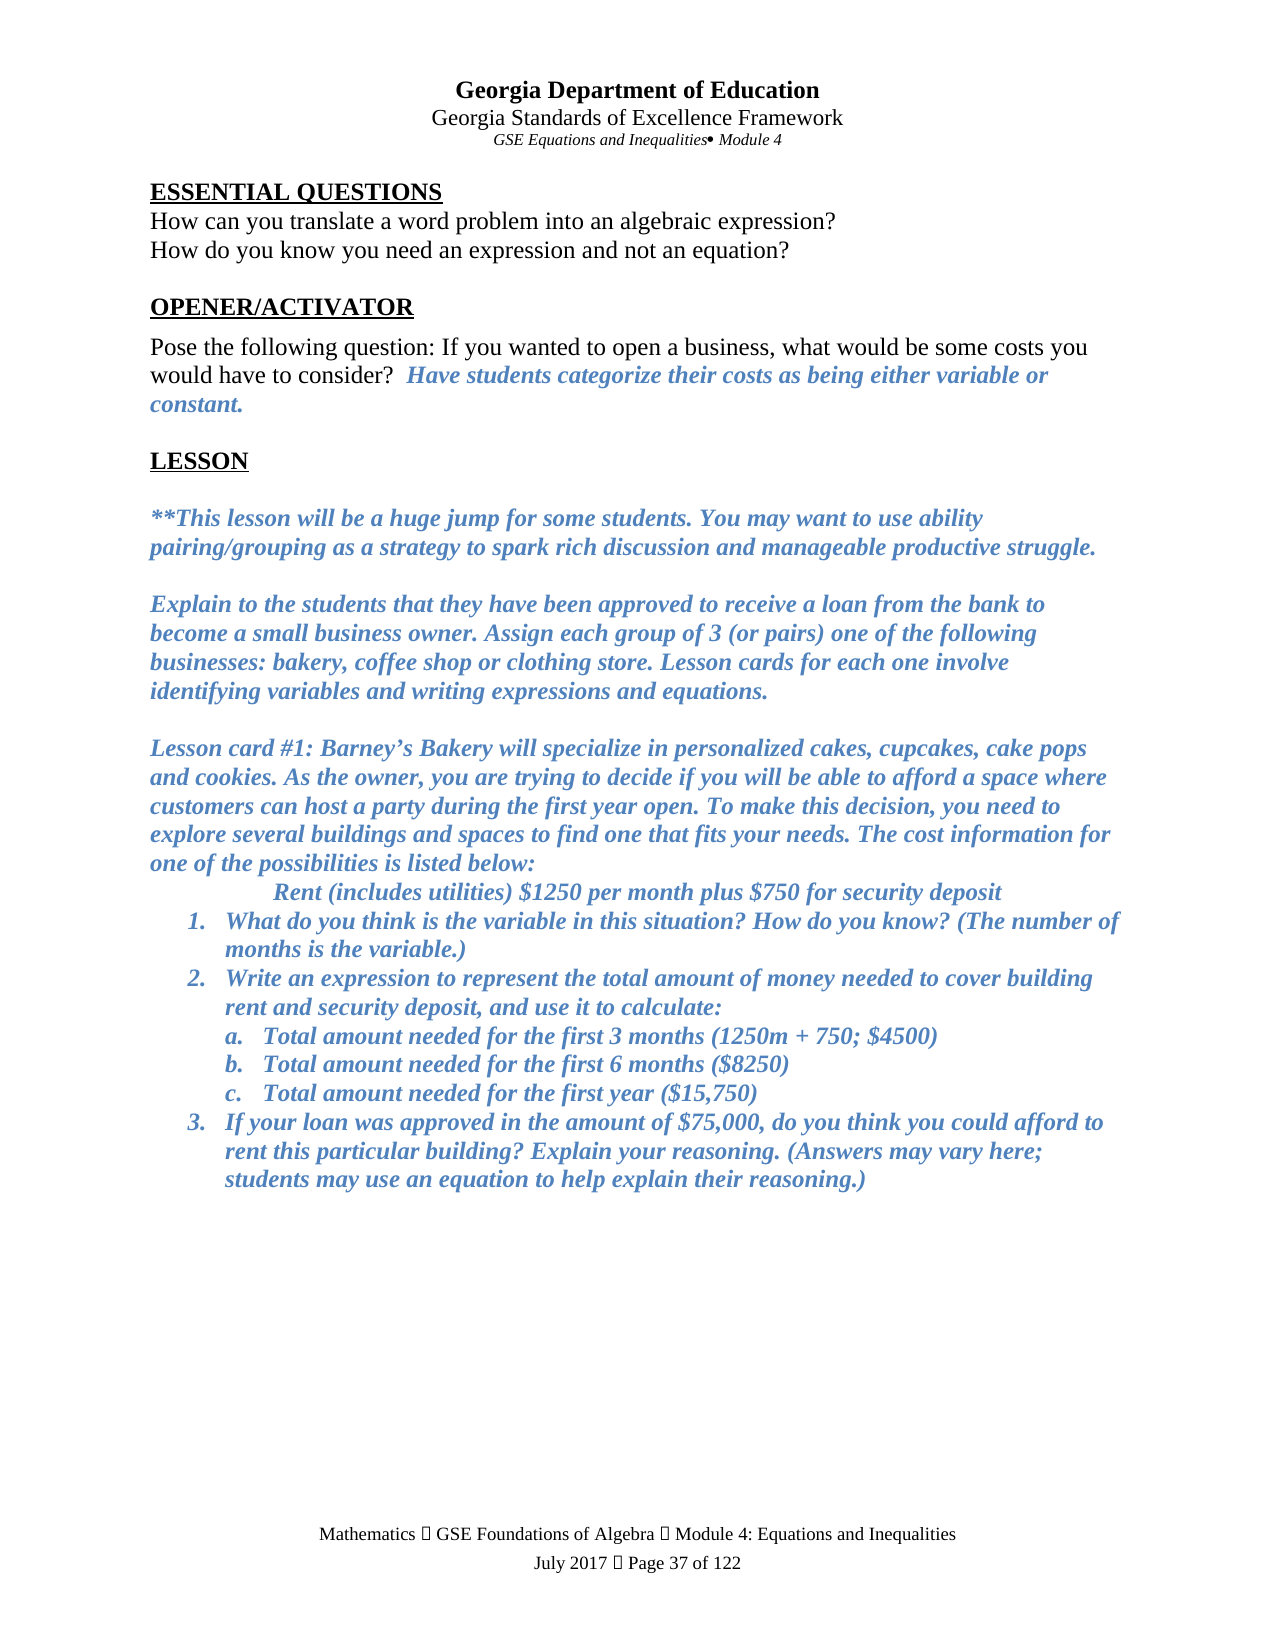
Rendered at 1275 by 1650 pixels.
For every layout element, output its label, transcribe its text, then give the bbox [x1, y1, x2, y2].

list Total amount needed for the first 3 months (1250m + 750; $4500) [225, 1021, 1125, 1049]
list Write an expression to represent the total amount of money needed to cover building rent and security deposit, and use it to calculate: [187, 963, 1125, 1021]
text Pose the following question: If you wanted to open a business, what would be some costs you would have to consider? Have students categorize their costs as being either variable or constant. [150, 332, 1125, 418]
text Lesson card #1: Barney’s Bakery will specialize in personalized cakes, cupcakes, cake pops and cookies. As the owner, you are trying to decide if you will be able to afford a space where customers can host a party during the first year open. To make this decision, you need to explore several buildings and spaces to find one that fits your needs. The cost information for one of the possibilities is listed below: [150, 733, 1125, 877]
text Rent (includes utilities) $1250 per month plus $750 for security deposit [150, 877, 1125, 906]
text How can you translate a word problem into an algebraic expression? [150, 206, 1125, 235]
text OPENER/ACTIVATOR [150, 292, 1125, 321]
text **This lesson will be a huge jump for some students. You may want to use ability pairing/grouping as a strategy to spark rich discussion and manageable productive struggle. [150, 503, 1125, 561]
text How do you know you need an expression and not an equation? [150, 235, 1125, 264]
list If your loan was approved in the amount of $75,000, do you think you could afford to rent this particular building? Explain your reasoning. (Answers may vary here; students may use an equation to help explain their reasoning.) [187, 1107, 1125, 1193]
text ESSENTIAL QUESTIONS [150, 177, 1125, 206]
list Total amount needed for the first year ($15,750) [225, 1078, 1125, 1107]
list Total amount needed for the first 6 months ($8250) [225, 1049, 1125, 1078]
text Explain to the students that they have been approved to receive a loan from the bank to become a small business owner. Assign each group of 3 (or pairs) one of the following businesses: bakery, coffee shop or clothing store. Lesson cards for each one involve identifying variables and writing expressions and equations. [150, 589, 1125, 704]
list What do you think is the variable in this situation? How do you know? (The number of months is the variable.) [187, 906, 1125, 963]
text LESSON [150, 446, 1125, 474]
